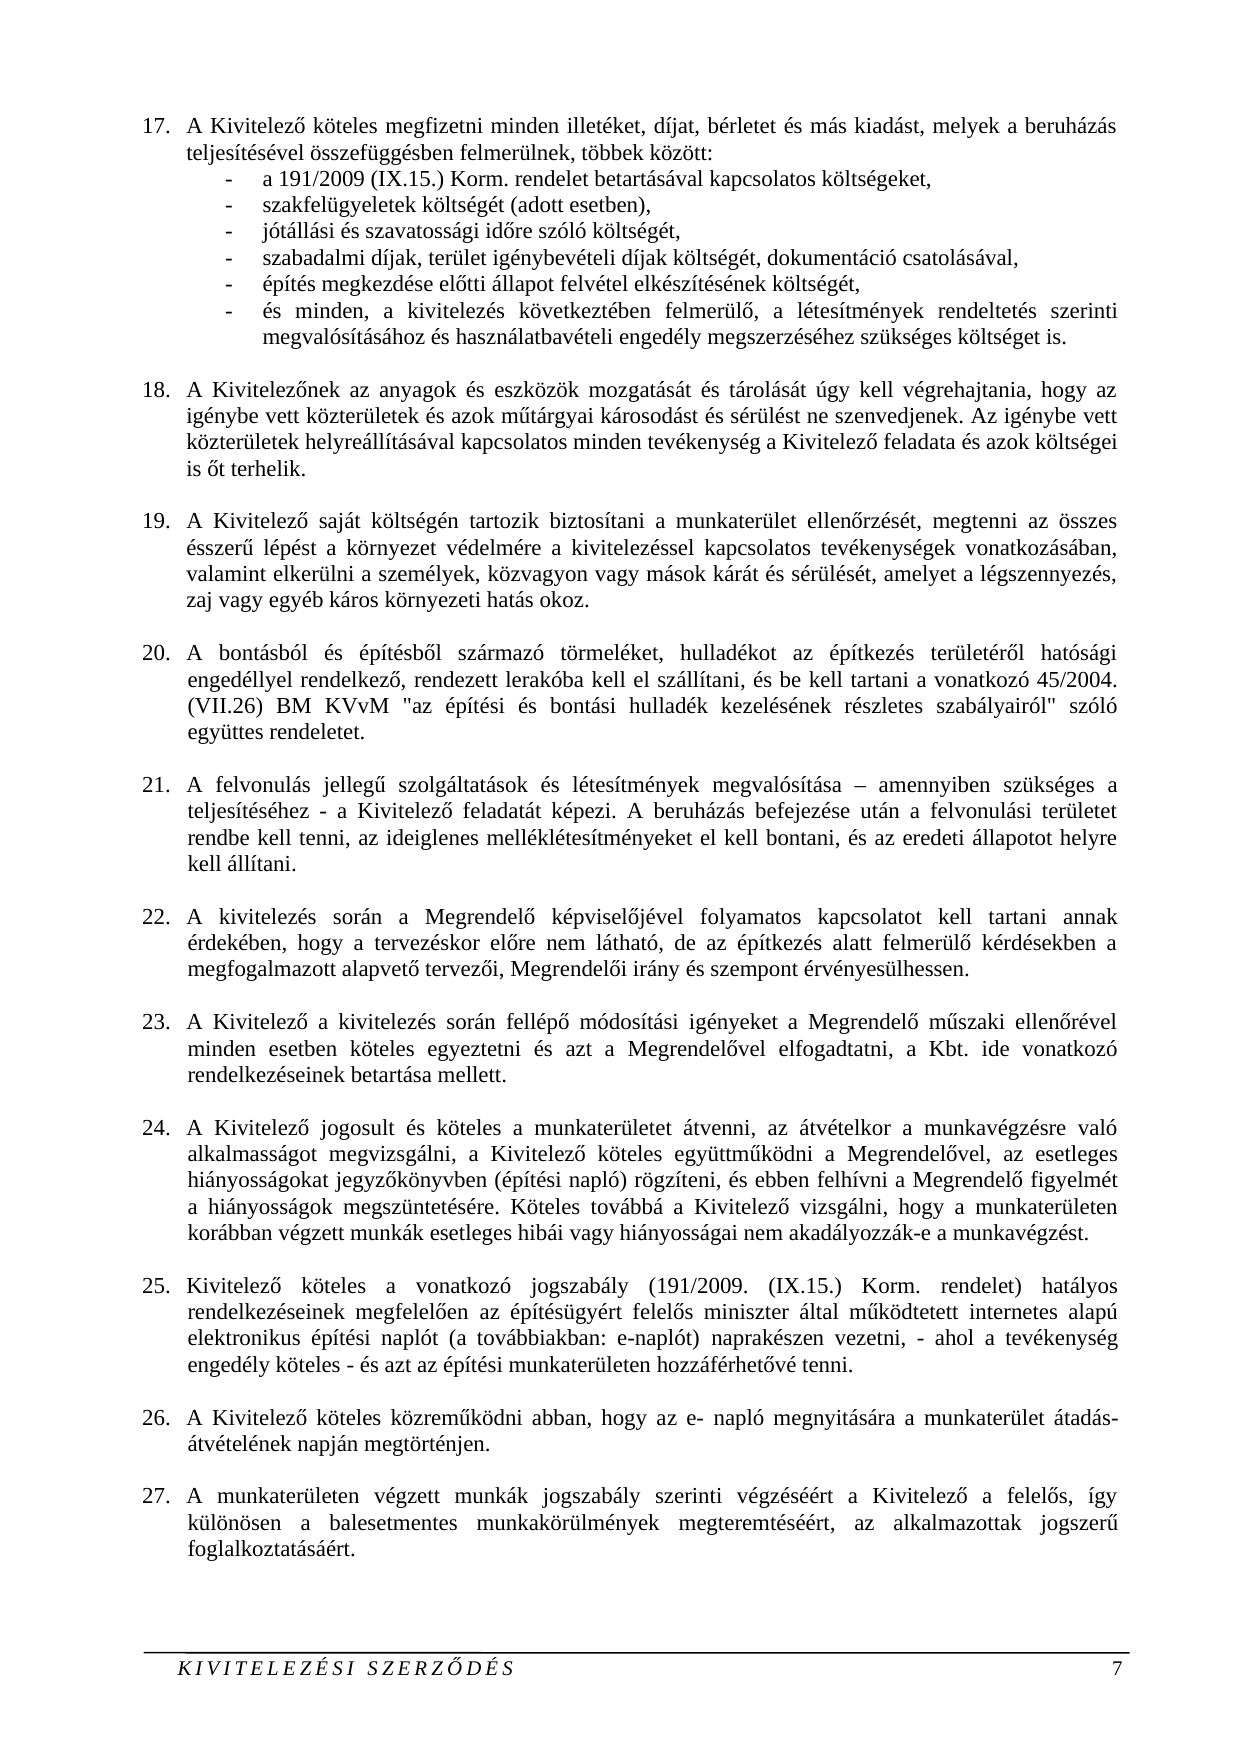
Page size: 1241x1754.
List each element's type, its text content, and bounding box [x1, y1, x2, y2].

list építés megkezdése előtti állapot felvétel elkészítésének költségét, [225, 270, 1119, 297]
list A Kivitelező a kivitelezés során fellépő módosítási igényeket a Megrendelő műszaki ellenőrével minden esetben köteles egyeztetni és azt a Megrendelővel elfogadtatni, a Kbt. ide vonatkozó rendelkezéseinek betartása mellett. [142, 1008, 1119, 1087]
list Kivitelező köteles a vonatkozó jogszabály (191/2009. (IX.15.) Korm. rendelet) hatályos rendelkezéseinek megfelelően az építésügyért felelős miniszter által működtetett internetes alapú elektronikus építési naplót (a továbbiakban: e-naplót) naprakészen vezetni, - ahol a tevékenység engedély köteles - és azt az építési munkaterületen hozzáférhetővé tenni. [142, 1272, 1119, 1377]
list A Kivitelezőnek az anyagok és eszközök mozgatását és tárolását úgy kell végrehajtania, hogy az igénybe vett közterületek és azok műtárgyai károsodást és sérülést ne szenvedjenek. Az igénybe vett közterületek helyreállításával kapcsolatos minden tevékenység a Kivitelező feladata és azok költségei is őt terhelik. [142, 376, 1119, 481]
list szabadalmi díjak, terület igénybevételi díjak költségét, dokumentáció csatolásával, [225, 244, 1119, 270]
list A bontásból és építésből származó törmeléket, hulladékot az építkezés területéről hatósági engedéllyel rendelkező, rendezett lerakóba kell el szállítani, és be kell tartani a vonatkozó 45/2004. (VII.26) BM KVvM "az építési és bontási hulladék kezelésének részletes szabályairól" szóló együttes rendeletet. [142, 639, 1119, 745]
list A Kivitelező jogosult és köteles a munkaterületet átvenni, az átvételkor a munkavégzésre való alkalmasságot megvizsgálni, a Kivitelező köteles együttműködni a Megrendelővel, az esetleges hiányosságokat jegyzőkönyvben (építési napló) rögzíteni, és ebben felhívni a Megrendelő figyelmét a hiányosságok megszüntetésére. Köteles továbbá a Kivitelező vizsgálni, hogy a munkaterületen korábban végzett munkák esetleges hibái vagy hiányosságai nem akadályozzák-e a munkavégzést. [142, 1114, 1119, 1245]
list A munkaterületen végzett munkák jogszabály szerinti végzéséért a Kivitelező a felelős, így különösen a balesetmentes munkakörülmények megteremtéséért, az alkalmazottak jogszerű foglalkoztatásáért. [142, 1483, 1119, 1562]
list A felvonulás jellegű szolgáltatások és létesítmények megvalósítása – amennyiben szükséges a teljesítéséhez - a Kivitelező feladatát képezi. A beruházás befejezése után a felvonulási területet rendbe kell tenni, az ideiglenes melléklétesítményeket el kell bontani, és az eredeti állapotot helyre kell állítani. [142, 771, 1119, 876]
list és minden, a kivitelezés következtében felmerülő, a létesítmények rendeltetés szerinti megvalósításához és használatbavételi engedély megszerzéséhez szükséges költséget is. [225, 297, 1119, 349]
list A Kivitelező saját költségén tartozik biztosítani a munkaterület ellenőrzését, megtenni az összes ésszerű lépést a környezet védelmére a kivitelezéssel kapcsolatos tevékenységek vonatkozásában, valamint elkerülni a személyek, közvagyon vagy mások kárát és sérülését, amelyet a légszennyezés, zaj vagy egyéb káros környezeti hatás okoz. [142, 507, 1119, 613]
list A kivitelezés során a Megrendelő képviselőjével folyamatos kapcsolatot kell tartani annak érdekében, hogy a tervezéskor előre nem látható, de az építkezés alatt felmerülő kérdésekben a megfogalmazott alapvető tervezői, Megrendelői irány és szempont érvényesülhessen. [142, 903, 1119, 982]
list jótállási és szavatossági időre szóló költségét, [225, 218, 1119, 244]
list szakfelügyeletek költségét (adott esetben), [225, 191, 1119, 218]
list A Kivitelező köteles közreműködni abban, hogy az e- napló megnyitására a munkaterület átadás-átvételének napján megtörténjen. [142, 1403, 1119, 1456]
list A Kivitelező köteles megfizetni minden illetéket, díjat, bérletet és más kiadást, melyek a beruházás teljesítésével összefüggésben felmerülnek, többek között: [142, 112, 1119, 165]
list a 191/2009 (IX.15.) Korm. rendelet betartásával kapcsolatos költségeket, [225, 165, 1119, 191]
